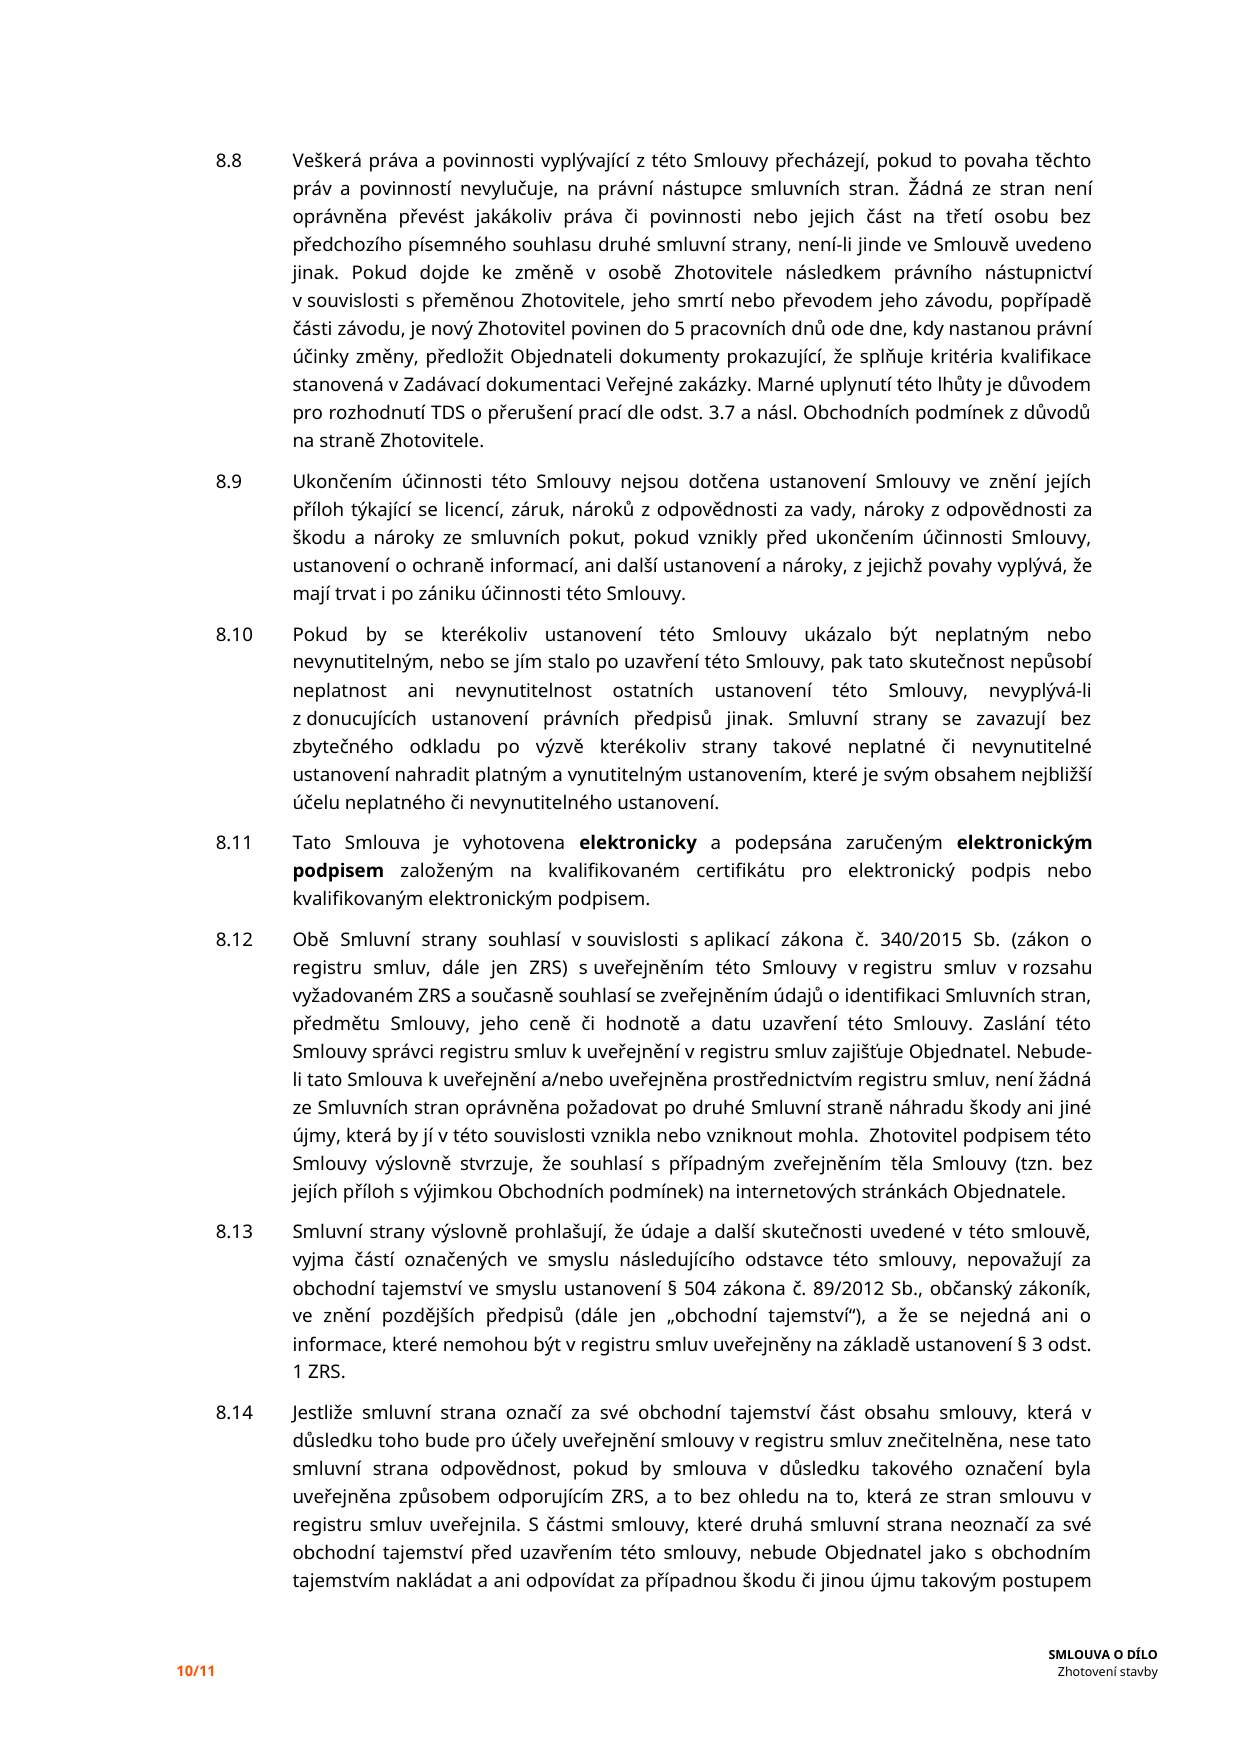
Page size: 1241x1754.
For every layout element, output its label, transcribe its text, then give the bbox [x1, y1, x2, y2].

text Pokud by se kterékoliv ustanovení této Smlouvy ukázalo být neplatným nebo nevynutitelným, nebo se jím stalo po uzavření této Smlouvy, pak tato skutečnost nepůsobí neplatnost ani nevynutitelnost ostatních ustanovení této Smlouvy, nevyplývá-li z donucujících ustanovení právních předpisů jinak. Smluvní strany se zavazují bez zbytečného odkladu po výzvě kterékoliv strany takové neplatné či nevynutitelné ustanovení nahradit platným a vynutitelným ustanovením, které je svým obsahem nejbližší účelu neplatného či nevynutitelného ustanovení. [216, 621, 1093, 814]
text Ukončením účinnosti této Smlouvy nejsou dotčena ustanovení Smlouvy ve znění jejích příloh týkající se licencí, záruk, nároků z odpovědnosti za vady, nároky z odpovědnosti za škodu a nároky ze smluvních pokut, pokud vznikly před ukončením účinnosti Smlouvy, ustanovení o ochraně informací, ani další ustanovení a nároky, z jejichž povahy vyplývá, že mají trvat i po zániku účinnosti této Smlouvy. [216, 468, 1093, 606]
text Tato Smlouva je vyhotovena elektronicky a podepsána zaručeným elektronickým podpisem založeným na kvalifikovaném certifikátu pro elektronický podpis nebo kvalifikovaným elektronickým podpisem. [216, 829, 1093, 911]
text Smluvní strany výslovně prohlašují, že údaje a další skutečnosti uvedené v této smlouvě, vyjma částí označených ve smyslu následujícího odstavce této smlouvy, nepovažují za obchodní tajemství ve smyslu ustanovení § 504 zákona č. 89/2012 Sb., občanský zákoník, ve znění pozdějších předpisů (dále jen „obchodní tajemství“), a že se nejedná ani o informace, které nemohou být v registru smluv uveřejněny na základě ustanovení § 3 odst. 1 ZRS. [216, 1219, 1093, 1384]
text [216, 1399, 1093, 1593]
text Obě Smluvní strany souhlasí v souvislosti s aplikací zákona č. 340/2015 Sb. (zákon o registru smluv, dále jen ZRS) s uveřejněním této Smlouvy v registru smluv v rozsahu vyžadovaném ZRS a současně souhlasí se zveřejněním údajů o identifikaci Smluvních stran, předmětu Smlouvy, jeho ceně či hodnotě a datu uzavření této Smlouvy. Zaslání této Smlouvy správci registru smluv k uveřejnění v registru smluv zajišťuje Objednatel. Nebude-li tato Smlouva k uveřejnění a/nebo uveřejněna prostřednictvím registru smluv, není žádná ze Smluvních stran oprávněna požadovat po druhé Smluvní straně náhradu škody ani jiné újmy, která by jí v této souvislosti vznikla nebo vzniknout mohla. Zhotovitel podpisem této Smlouvy výslovně stvrzuje, že souhlasí s případným zveřejněním těla Smlouvy (tzn. bez jejích příloh s výjimkou Obchodních podmínek) na internetových stránkách Objednatele. [216, 926, 1093, 1204]
text Veškerá práva a povinnosti vyplývající z této Smlouvy přecházejí, pokud to povaha těchto práv a povinností nevylučuje, na právní nástupce smluvních stran. Žádná ze stran není oprávněna převést jakákoliv práva či povinnosti nebo jejich část na třetí osobu bez předchozího písemného souhlasu druhé smluvní strany, není-li jinde ve Smlouvě uvedeno jinak. Pokud dojde ke změně v osobě Zhotovitele následkem právního nástupnictví v souvislosti s přeměnou Zhotovitele, jeho smrtí nebo převodem jeho závodu, popřípadě části závodu, je nový Zhotovitel povinen do 5 pracovních dnů ode dne, kdy nastanou právní účinky změny, předložit Objednateli dokumenty prokazující, že splňuje kritéria kvalifikace stanovená v Zadávací dokumentaci Veřejné zakázky. Marné uplynutí této lhůty je důvodem pro rozhodnutí TDS o přerušení prací dle odst. 3.7 a násl. Obchodních podmínek z důvodů na straně Zhotovitele. [216, 147, 1093, 453]
